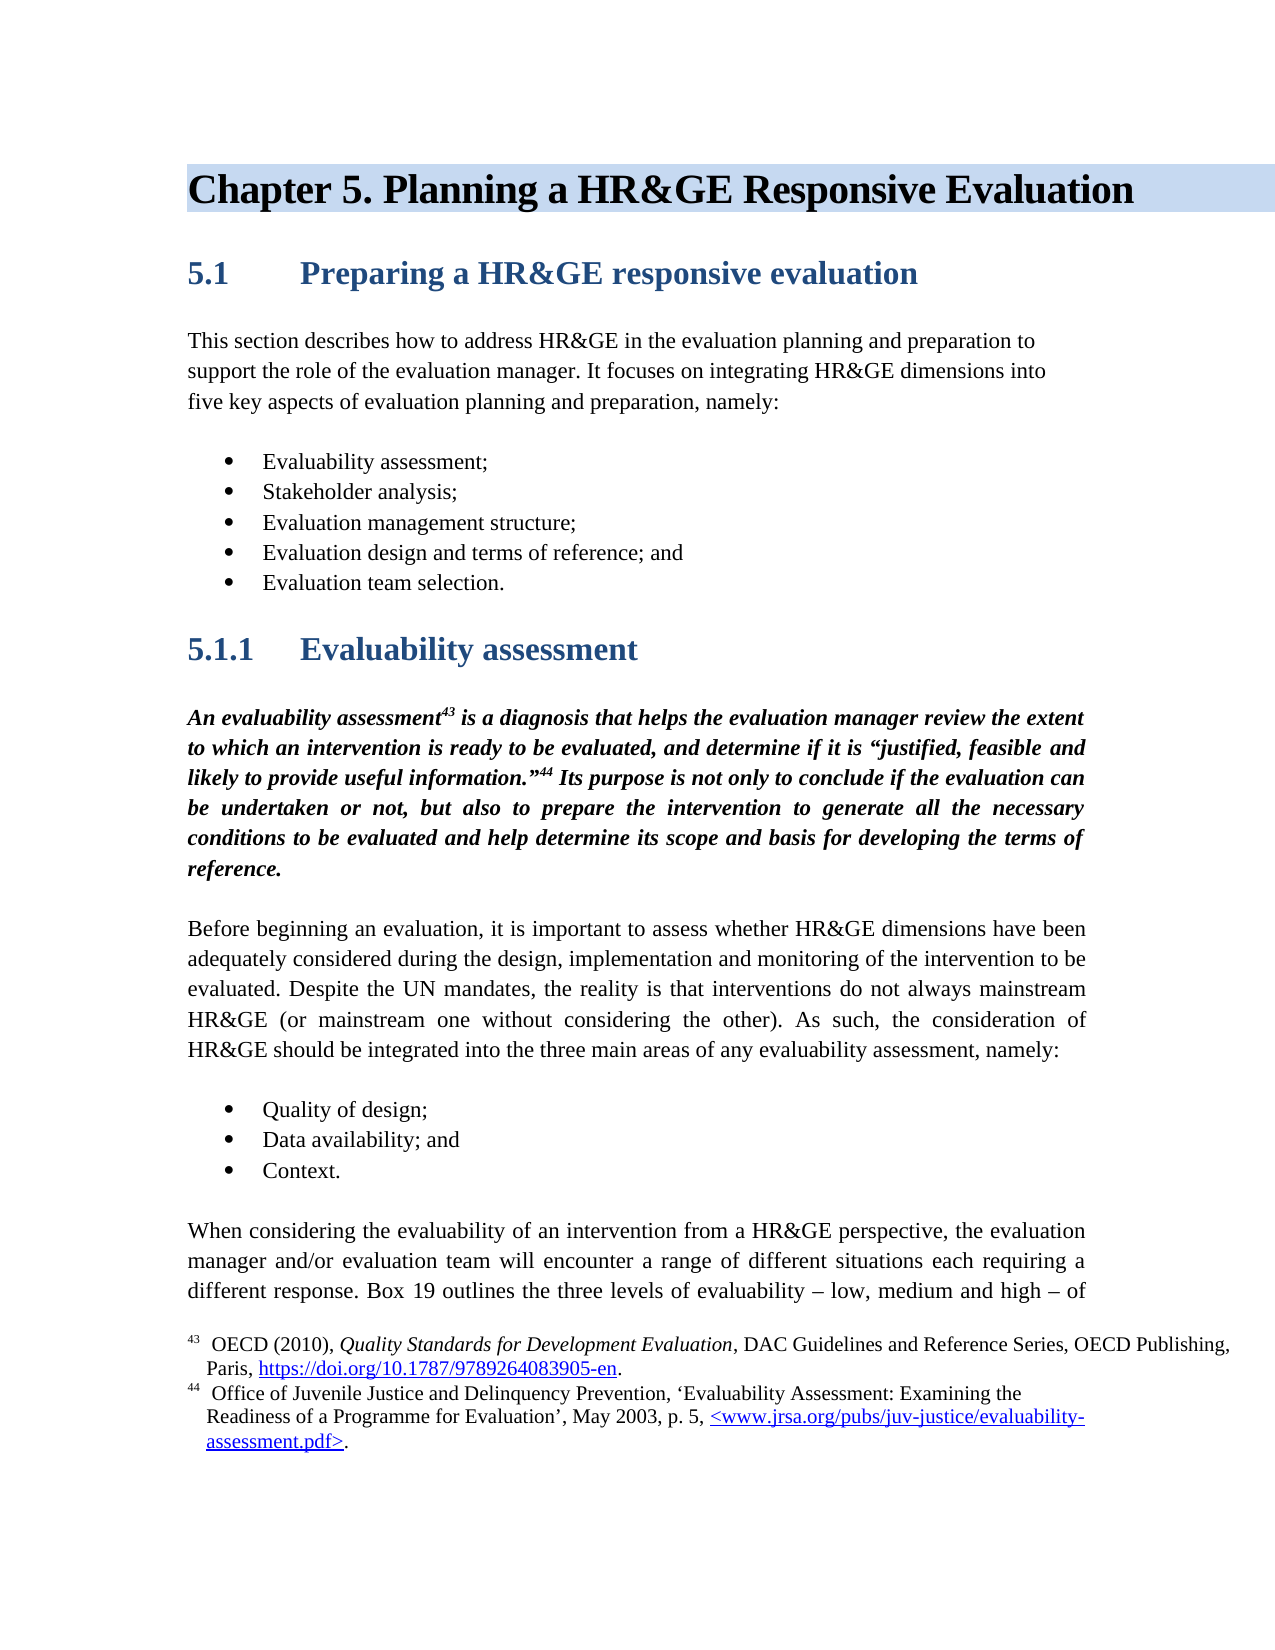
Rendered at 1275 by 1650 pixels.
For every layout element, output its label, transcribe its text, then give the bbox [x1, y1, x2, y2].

subtitle Chapter 5. Planning a HR&GE Responsive Evaluation [187, 164, 1275, 212]
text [187, 1217, 1087, 1304]
text This section describes how to address HR&GE in the evaluation planning and preparation to support the role of the evaluation manager. It focuses on integrating HR&GE dimensions into five key aspects of evaluation planning and preparation, namely: [187, 327, 1087, 414]
text 5.1.1 Evaluability assessment [187, 629, 1087, 668]
list Stakeholder analysis; [225, 478, 1087, 505]
text Before beginning an evaluation, it is important to assess whether HR&GE dimensions have been adequately considered during the design, implementation and monitoring of the intervention to be evaluated. Despite the UN mandates, the reality is that interventions do not always mainstream HR&GE (or mainstream one without considering the other). As such, the consideration of HR&GE should be integrated into the three main areas of any evaluability assessment, namely: [187, 915, 1087, 1062]
list Evaluation management structure; [225, 508, 1087, 535]
list Data availability; and [225, 1127, 1087, 1153]
list Evaluation design and terms of reference; and [225, 539, 1087, 565]
list Context. [225, 1157, 1087, 1183]
text An evaluability assessment is a diagnosis that helps the evaluation manager review the extent to which an intervention is ready to be evaluated, and determine if it is “justified, feasible and likely to provide useful information.” Its purpose is not only to conclude if the evaluation can be undertaken or not, but also to prepare the intervention to generate all the necessary conditions to be evaluated and help determine its scope and basis for developing the terms of reference. [187, 704, 1087, 881]
list Quality of design; [225, 1096, 1087, 1123]
list Evaluability assessment; [225, 448, 1087, 474]
list Evaluation team selection. [225, 569, 1087, 595]
text 5.1 Preparing a HR&GE responsive evaluation [187, 253, 1087, 291]
